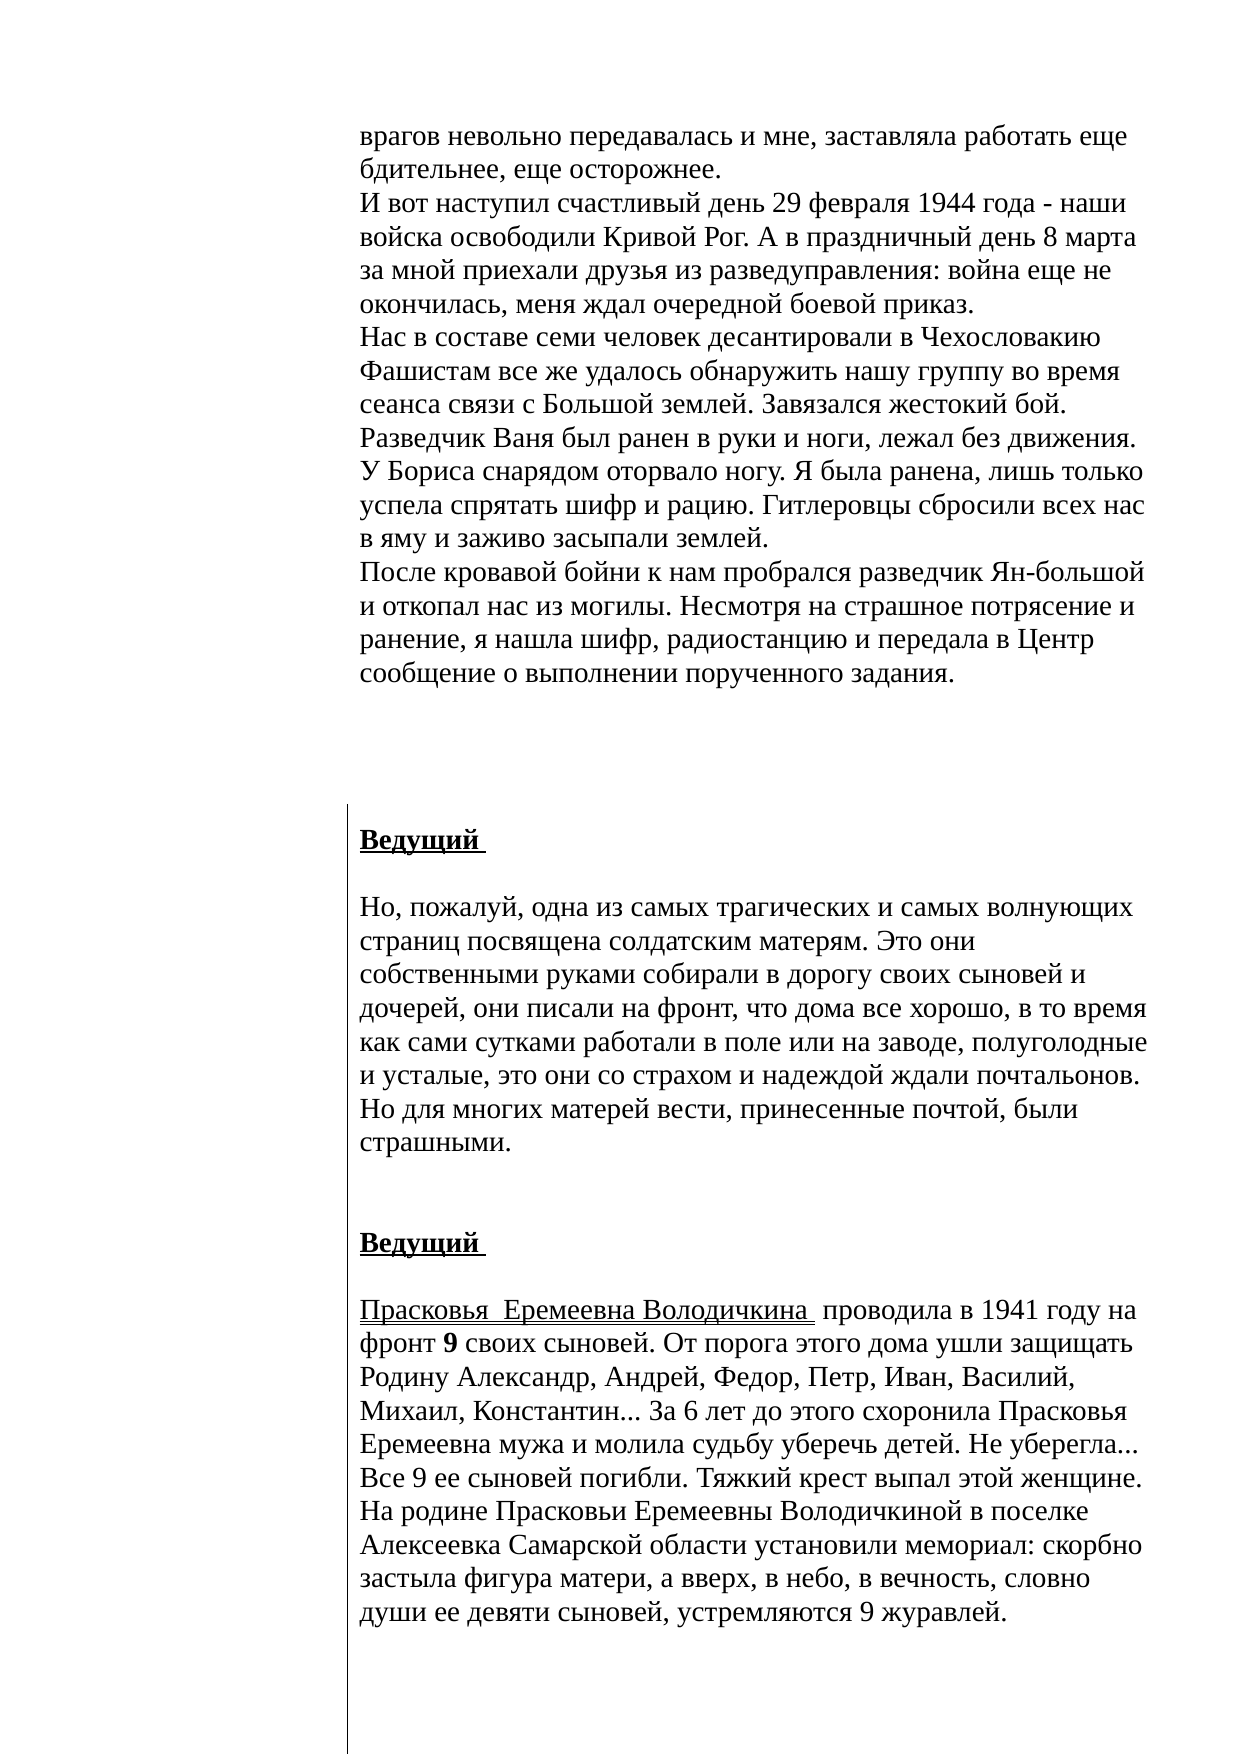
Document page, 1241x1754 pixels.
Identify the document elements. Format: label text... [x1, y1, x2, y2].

text Ведущий [359, 822, 1152, 856]
text Нас в составе семи человек десантировали в Чехословакию [359, 319, 1152, 353]
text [359, 118, 1152, 185]
text Но, пожалуй, одна из самых трагических и самых волнующих страниц посвящена солдатским матерям. Это они собственными руками собирали в дорогу своих сыновей и дочерей, они писали на фронт, что дома все хорошо, в то время как сами сутками работали в поле или на заводе, полуголодные и усталые, это они со страхом и надеждой ждали почтальонов. Но для многих матерей вести, принесенные почтой, были страшными. [359, 889, 1152, 1158]
text Прасковья Еремеевна Володичкина проводила в 1941 году на фронт 9 своих сыновей. От порога этого дома ушли защищать Родину Александр, Андрей, Федор, Петр, Иван, Василий, Михаил, Константин... За 6 лет до этого схоронила Прасковья Еремеевна мужа и молила судьбу уберечь детей. Не уберегла... Все 9 ее сыновей погибли. Тяжкий крест выпал этой женщине. [359, 1292, 1152, 1493]
text Фашистам все же удалось обнаружить нашу группу во время сеанса связи с Большой землей. Завязался жестокий бой. Разведчик Ваня был ранен в руки и ноги, лежал без движения. У Бориса снарядом оторвало ногу. Я была ранена, лишь только успела спрятать шифр и рацию. Гитлеровцы сбросили всех нас в яму и заживо засыпали землей. [359, 353, 1152, 554]
text Ведущий [359, 1225, 1152, 1258]
text На родине Прасковьи Еремеевны Володичкиной в поселке Алексеевка Самарской области установили мемориал: скорбно застыла фигура матери, а вверх, в небо, в вечность, словно души ее девяти сыновей, устремляются 9 журавлей. [359, 1493, 1152, 1627]
text После кровавой бойни к нам пробрался разведчик Ян-большой и откопал нас из могилы. Несмотря на страшное потрясение и ранение, я нашла шифр, радиостанцию и передала в Центр сообщение о выполнении порученного задания. [359, 554, 1152, 688]
text И вот наступил счастливый день 29 февраля 1944 года - наши войска освободили Кривой Рог. А в праздничный день 8 марта за мной приехали друзья из разведуправления: война еще не окончилась, меня ждал очередной боевой приказ. [359, 185, 1152, 319]
